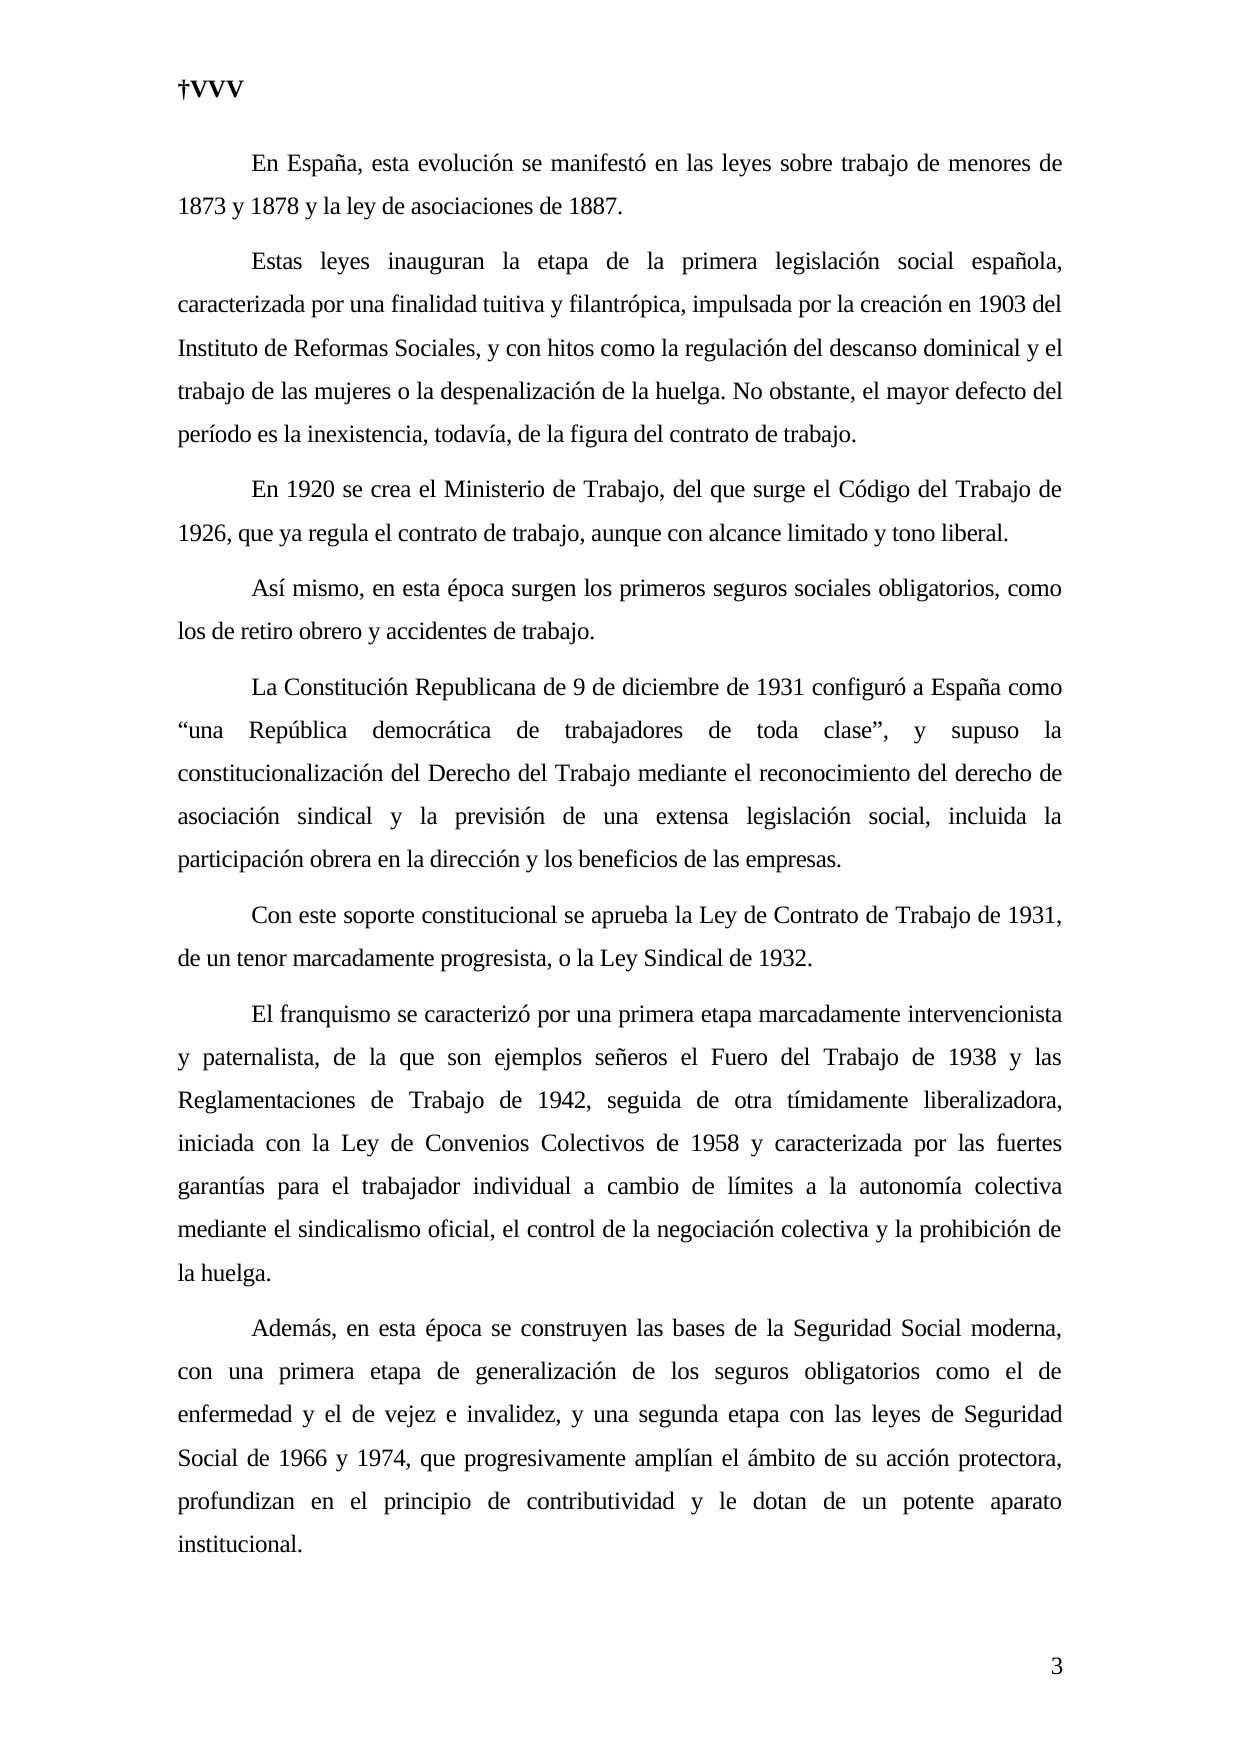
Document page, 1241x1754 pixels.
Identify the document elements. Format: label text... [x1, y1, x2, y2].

text Con este soporte constitucional se aprueba la Ley de Contrato de Trabajo de 1931, de un tenor marcadamente progresista, o la Ley Sindical de 1932. [177, 900, 1063, 972]
text En España, esta evolución se manifestó en las leyes sobre trabajo de menores de 1873 y 1878 y la ley de asociaciones de 1887. [177, 148, 1063, 219]
text Así mismo, en esta época surgen los primeros seguros sociales obligatorios, como los de retiro obrero y accidentes de trabajo. [177, 573, 1063, 645]
text El franquismo se caracterizó por una primera etapa marcadamente intervencionista y paternalista, de la que son ejemplos señeros el Fuero del Trabajo de 1938 y las Reglamentaciones de Trabajo de 1942, seguida de otra tímidamente liberalizadora, iniciada con la Ley de Convenios Colectivos de 1958 y caracterizada por las fuertes garantías para el trabajador individual a cambio de límites a la autonomía colectiva mediante el sindicalismo oficial, el control de la negociación colectiva y la prohibición de la huelga. [177, 999, 1063, 1286]
text En 1920 se crea el Ministerio de Trabajo, del que surge el Código del Trabajo de 1926, que ya regula el contrato de trabajo, aunque con alcance limitado y tono liberal. [177, 474, 1063, 546]
text Además, en esta época se construyen las bases de la Seguridad Social moderna, con una primera etapa de generalización de los seguros obligatorios como el de enfermedad y el de vejez e invalidez, y una segunda etapa con las leyes de Seguridad Social de 1966 y 1974, que progresivamente amplían el ámbito de su acción protectora, profundizan en el principio de contributividad y le dotan de un potente aparato institucional. [177, 1313, 1063, 1558]
text La Constitución Republicana de 9 de diciembre de 1931 configuró a España como “una República democrática de trabajadores de toda clase”, y supuso la constitucionalización del Derecho del Trabajo mediante el reconocimiento del derecho de asociación sindical y la previsión de una extensa legislación social, incluida la participación obrera en la dirección y los beneficios de las empresas. [177, 672, 1063, 873]
text Estas leyes inauguran la etapa de la primera legislación social española, caracterizada por una finalidad tuitiva y filantrópica, impulsada por la creación en 1903 del Instituto de Reformas Sociales, y con hitos como la regulación del descanso dominical y el trabajo de las mujeres o la despenalización de la huelga. No obstante, el mayor defecto del período es la inexistencia, todavía, de la figura del contrato de trabajo. [177, 246, 1063, 448]
